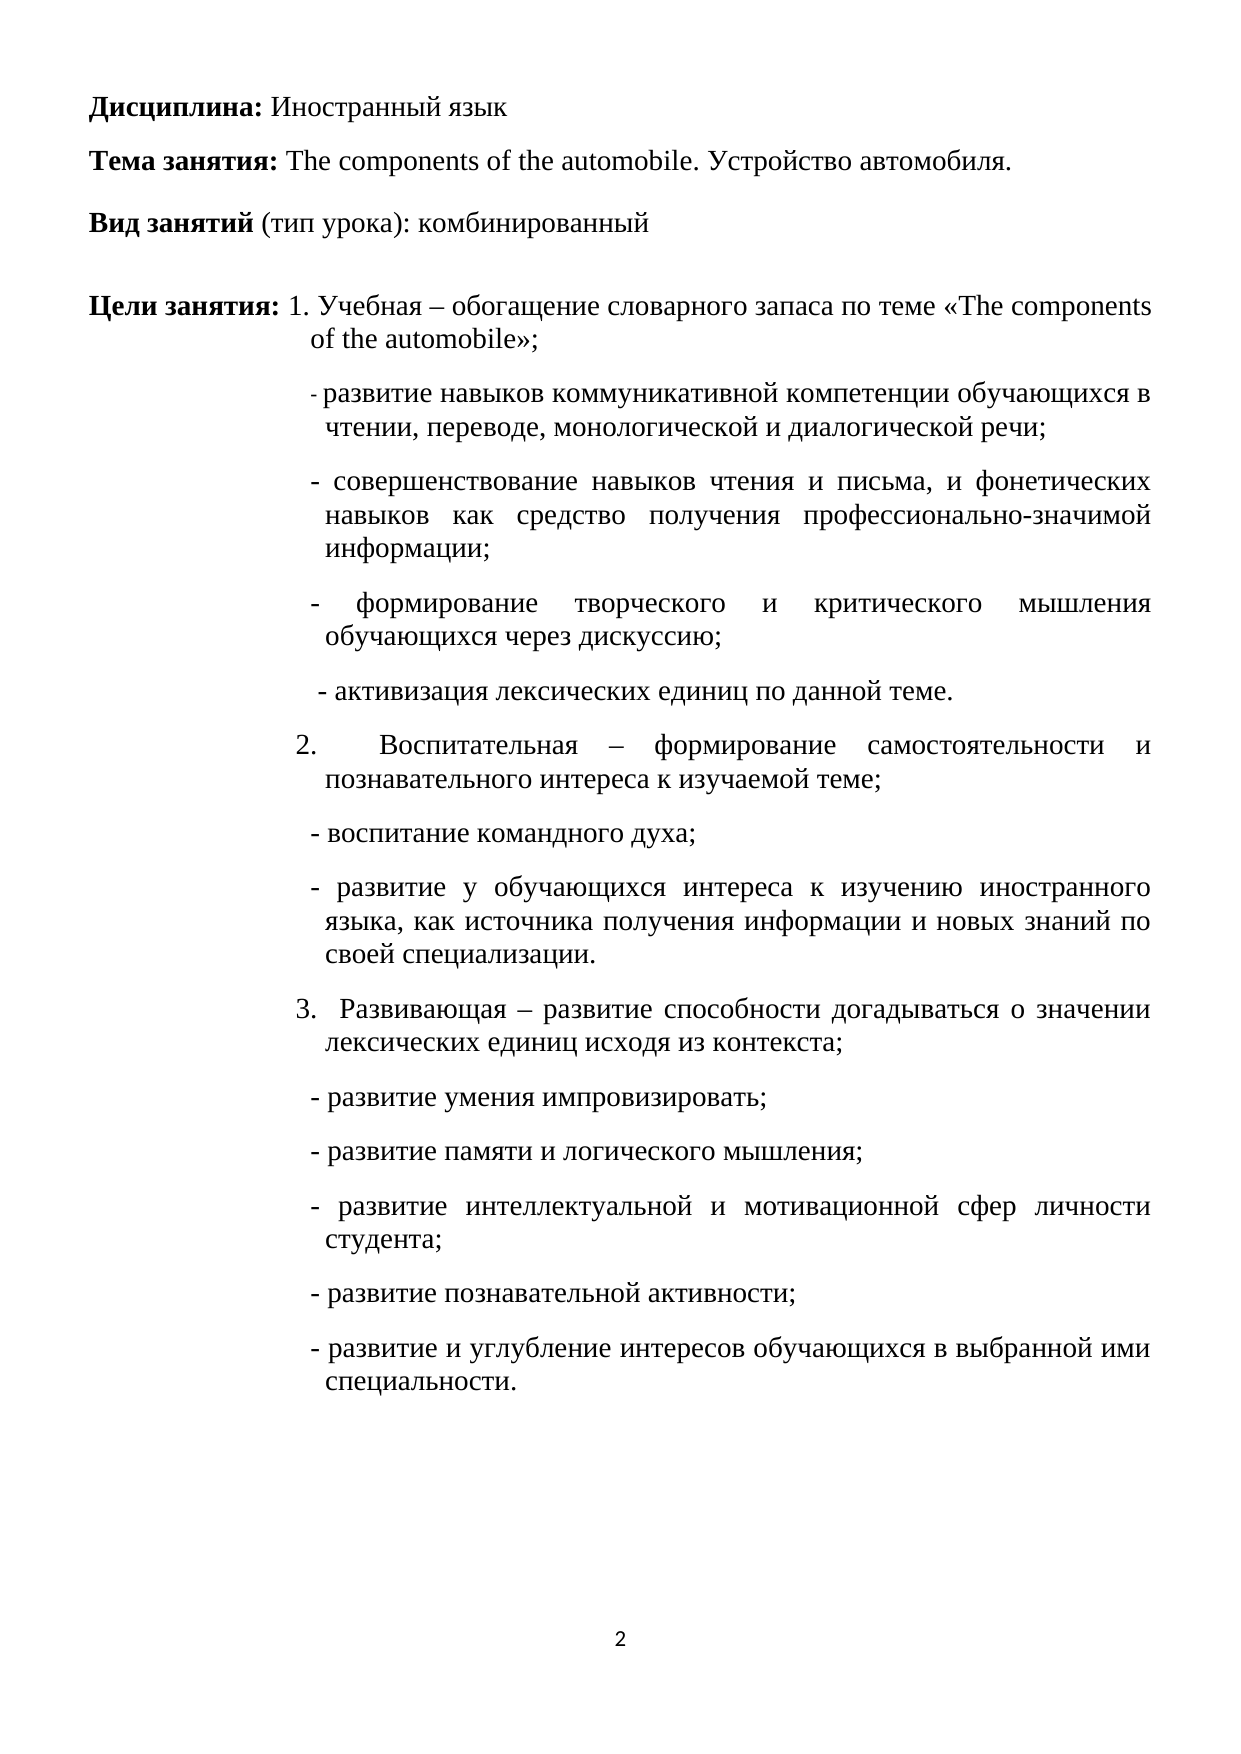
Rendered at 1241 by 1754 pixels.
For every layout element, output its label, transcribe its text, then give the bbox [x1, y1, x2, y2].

text 2. Воспитательная – формирование самостоятельности и познавательного интереса к изучаемой теме; [295, 727, 1152, 794]
text - развитие умения импровизировать; [310, 1079, 1152, 1112]
text - развитие и углубление интересов обучающихся в выбранной ими специальности. [310, 1330, 1152, 1397]
text - развитие интеллектуальной и мотивационной сфер личности студента; [310, 1188, 1152, 1255]
text Дисциплина: Иностранный язык [89, 89, 1152, 122]
text - активизация лексических единиц по данной теме. [310, 673, 1152, 706]
text - формирование творческого и критического мышления обучающихся через дискуссию; [310, 585, 1152, 652]
text 3. Развивающая – развитие способности догадываться о значении лексических единиц исходя из контекста; [295, 991, 1152, 1058]
text - развитие памяти и логического мышления; [310, 1133, 1152, 1167]
subtitle Вид занятий (тип урока): комбинированный [89, 205, 1152, 239]
text - воспитание командного духа; [310, 815, 1152, 849]
subtitle Тема занятия: The components of the automobile. Устройство автомобиля. [89, 143, 1152, 177]
text - совершенствование навыков чтения и письма, и фонетических навыков как средство получения профессионально-значимой информации; [310, 463, 1152, 564]
text - развитие навыков коммуникативной компетенции обучающихся в чтении, переводе, монологической и диалогической речи; [310, 376, 1152, 443]
text - развитие познавательной активности; [310, 1276, 1152, 1309]
text - развитие у обучающихся интереса к изучению иностранного языка, как источника получения информации и новых знаний по своей специализации. [310, 869, 1152, 970]
text Цели занятия: 1. Учебная – обогащение словарного запаса по теме «The components of the automobile»; [89, 288, 1152, 355]
